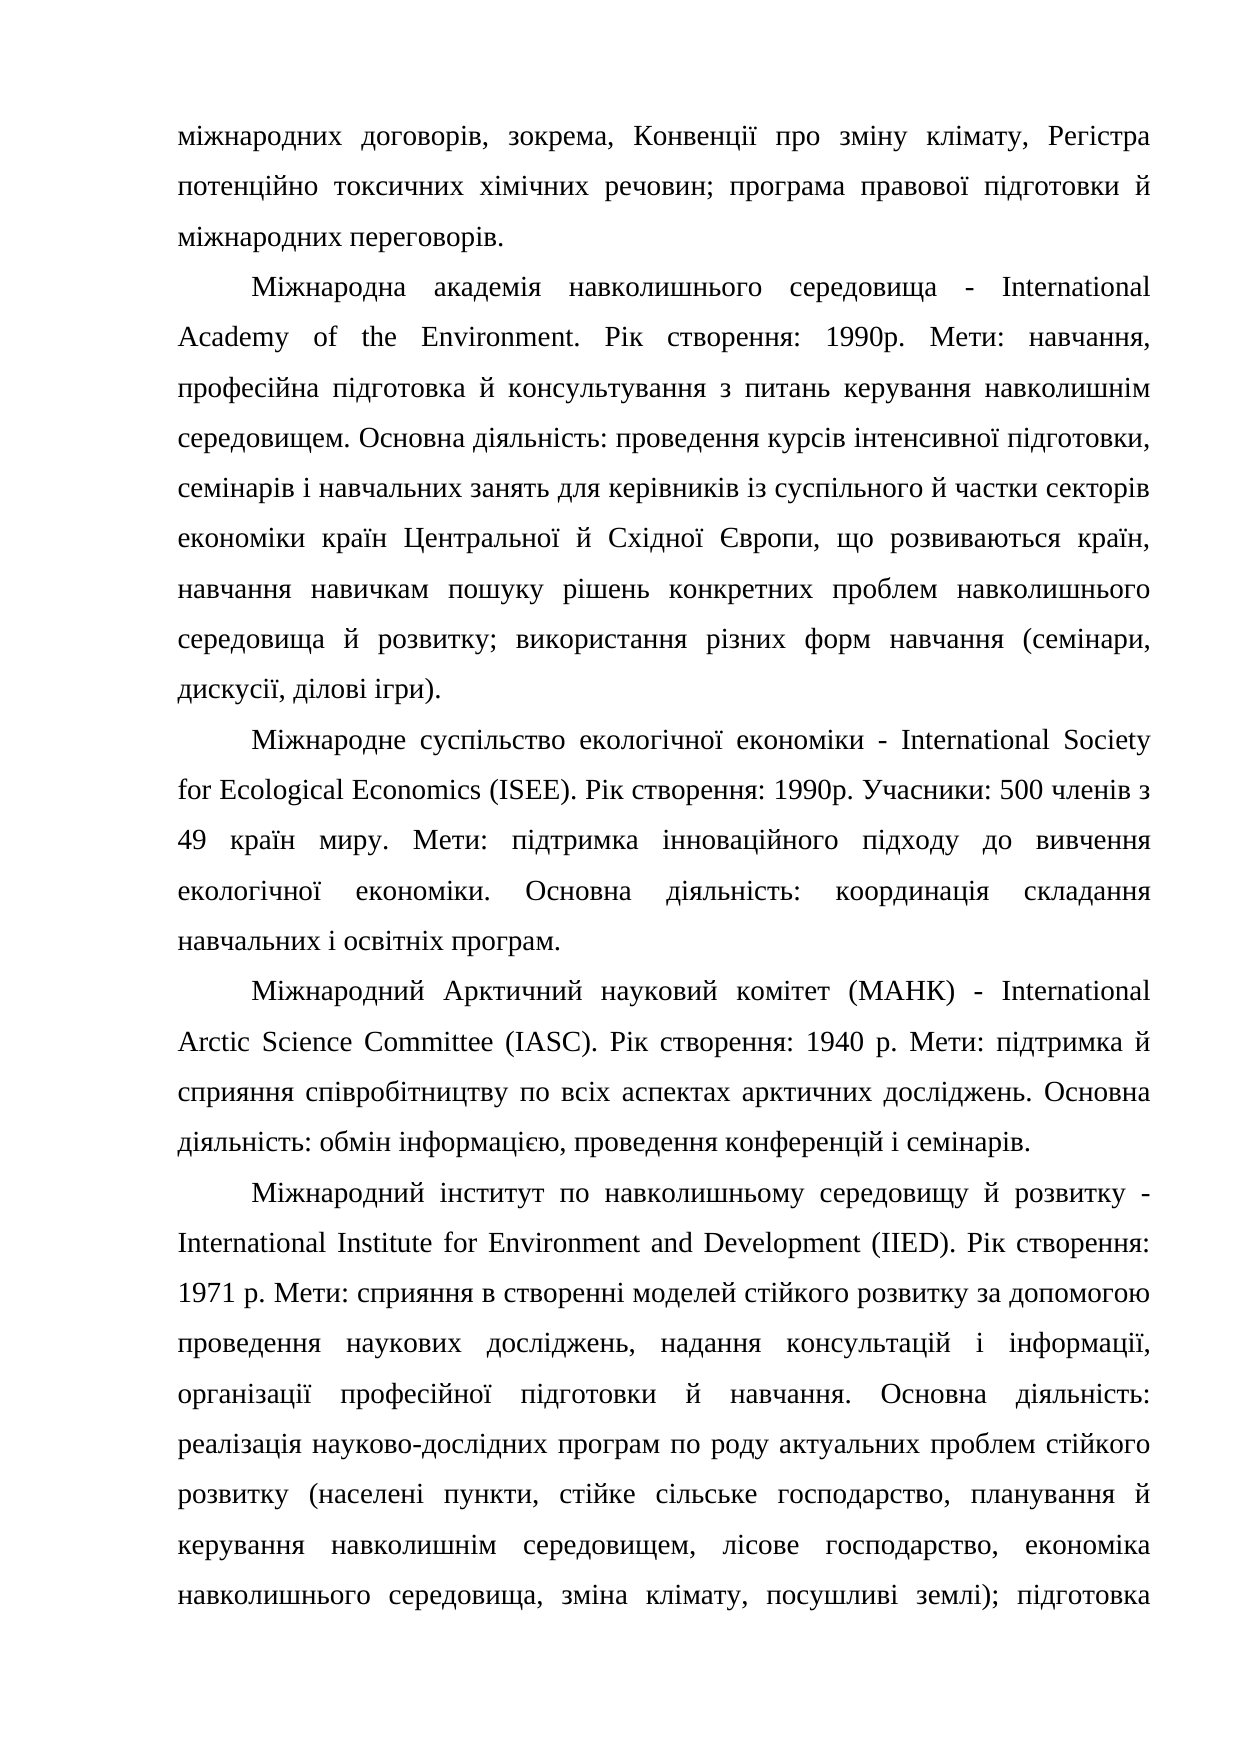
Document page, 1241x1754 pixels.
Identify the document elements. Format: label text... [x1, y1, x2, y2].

text Міжнародний Арктичний науковий комітет (МАНК) - International Arctic Science Committee (IASC). Рік створення: 1940 р. Мети: підтримка й сприяння співробітництву по всіх аспектах арктичних досліджень. Основна діяльність: обмін інформацією, проведення конференцій і семінарів. [177, 973, 1152, 1158]
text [177, 1175, 1152, 1611]
text Міжнародна академія навколишнього середовища - International Academy of the Environment. Рік створення: 1990р. Мети: навчання, професійна підготовка й консультування з питань керування навколишнім середовищем. Основна діяльність: проведення курсів інтенсивної підготовки, семінарів і навчальних занять для керівників із суспільного й частки секторів економіки країн Центральної й Східної Європи, що розвиваються країн, навчання навичкам пошуку рішень конкретних проблем навколишнього середовища й розвитку; використання різних форм навчання (семінари, дискусії, ділові ігри). [177, 269, 1152, 705]
text Міжнародне суспільство екологічної економіки - International Society for Ecological Economics (ISEE). Рік створення: 1990р. Учасники: 500 членів з 49 країн миру. Мети: підтримка інноваційного підходу до вивчення екологічної економіки. Основна діяльність: координація складання навчальних і освітніх програм. [177, 722, 1152, 957]
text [177, 118, 1152, 252]
